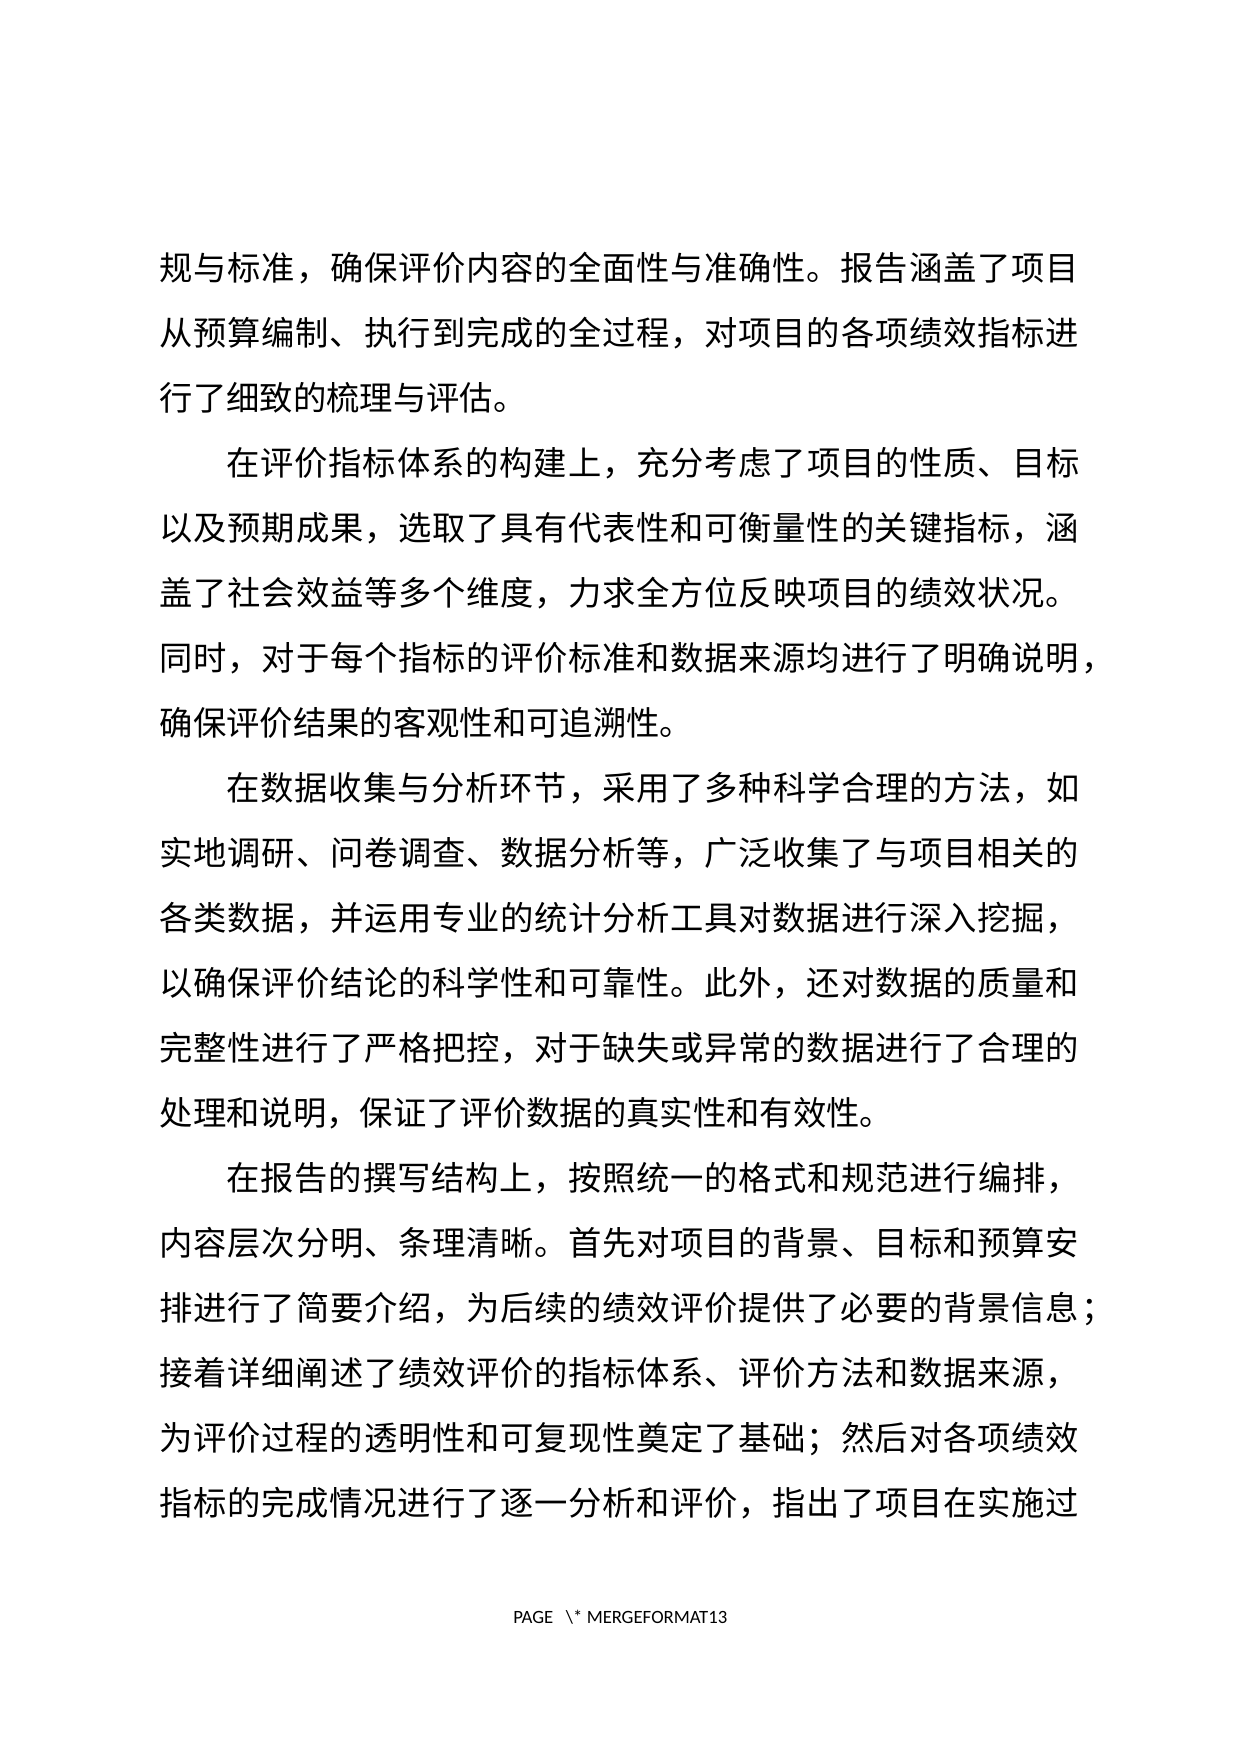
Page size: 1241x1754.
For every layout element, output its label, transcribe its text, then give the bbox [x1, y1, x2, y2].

text 在评价指标体系的构建上，充分考虑了项目的性质、目标以及预期成果，选取了具有代表性和可衡量性的关键指标，涵盖了社会效益等多个维度，力求全方位反映项目的绩效状况。同时，对于每个指标的评价标准和数据来源均进行了明确说明，确保评价结果的客观性和可追溯性。 [159, 428, 1081, 753]
text 在数据收集与分析环节，采用了多种科学合理的方法，如实地调研、问卷调查、数据分析等，广泛收集了与项目相关的各类数据，并运用专业的统计分析工具对数据进行深入挖掘，以确保评价结论的科学性和可靠性。此外，还对数据的质量和完整性进行了严格把控，对于缺失或异常的数据进行了合理的处理和说明，保证了评价数据的真实性和有效性。 [159, 753, 1081, 1143]
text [159, 233, 1081, 428]
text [159, 1143, 1081, 1533]
